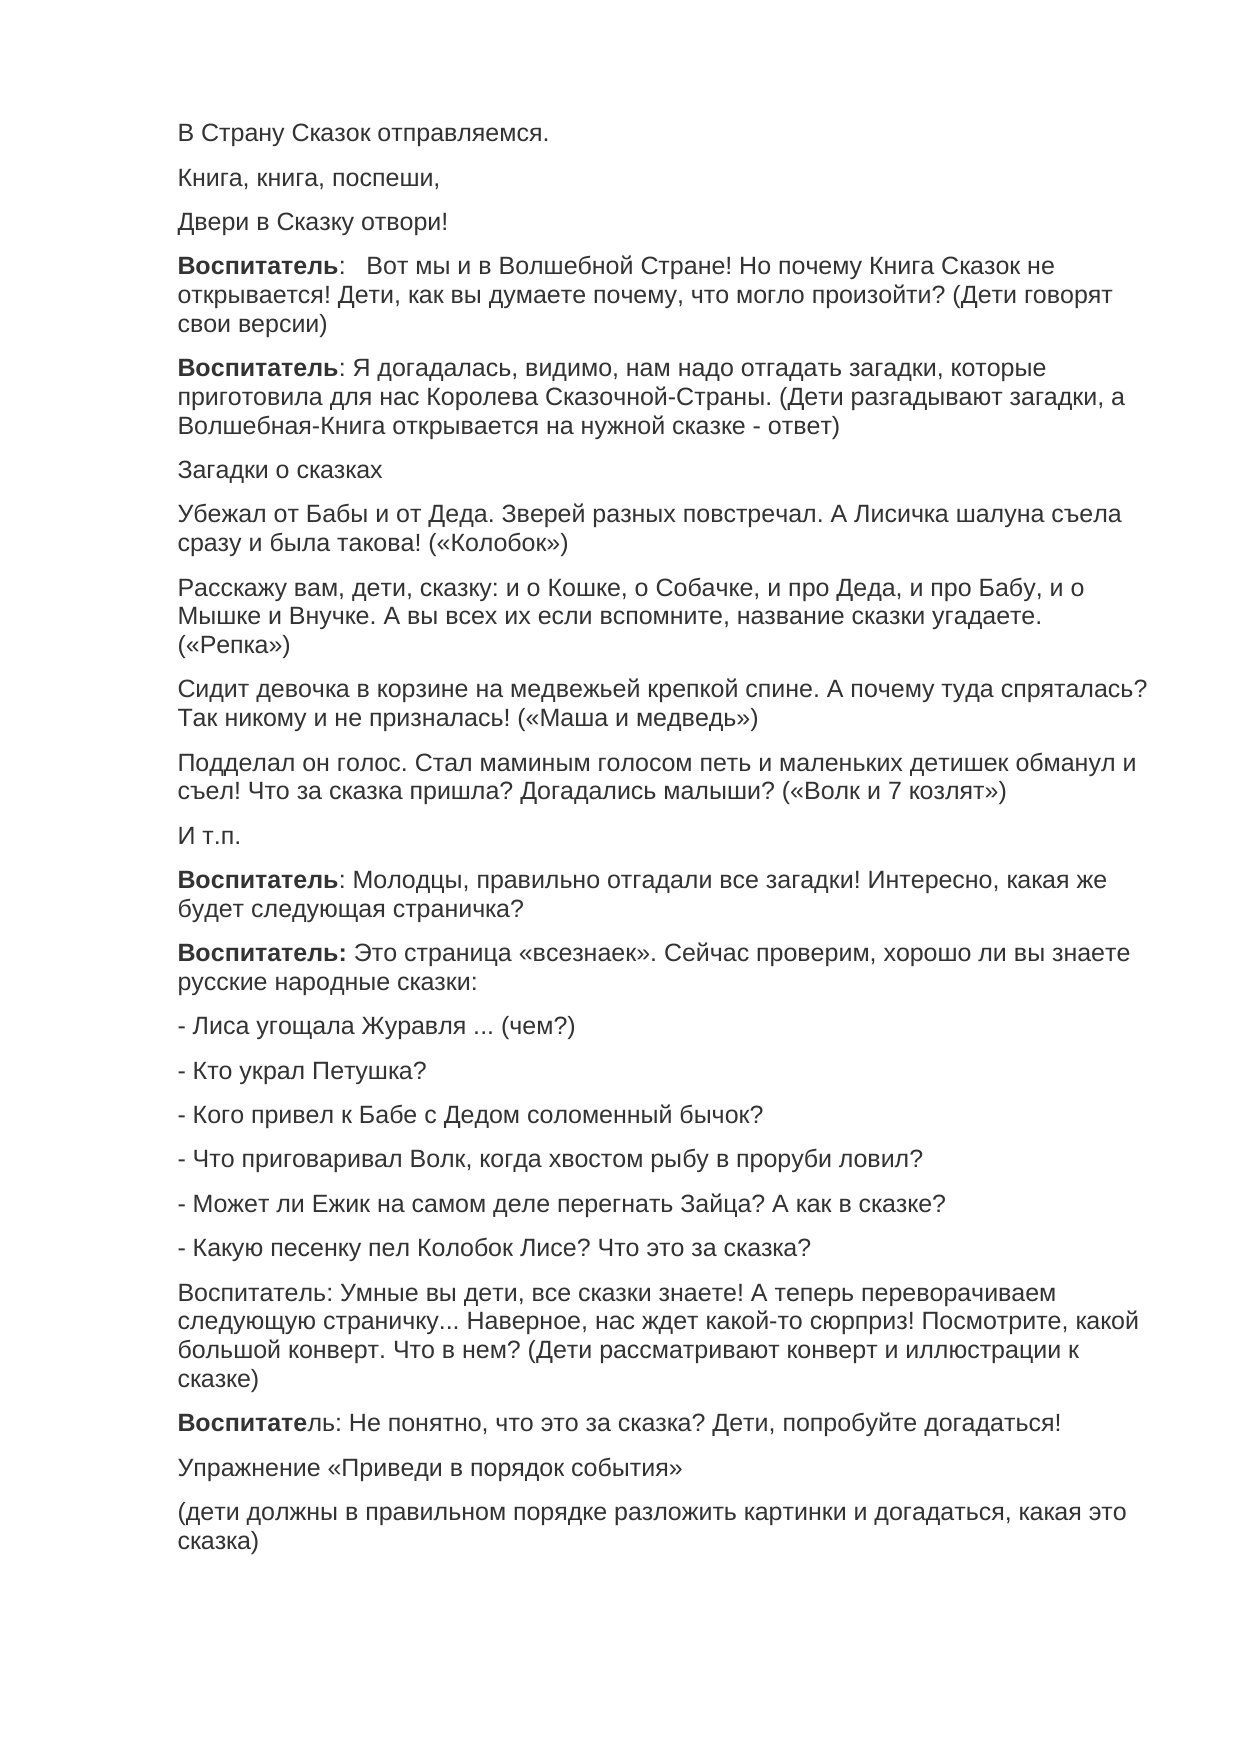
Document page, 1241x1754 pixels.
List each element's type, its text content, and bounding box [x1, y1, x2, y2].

text Воспитатель: Это страница «всезнаек». Сейчас проверим, хорошо ли вы знаете русские народные сказки: [177, 938, 1152, 996]
text Двери в Сказку отвори! [177, 207, 1152, 236]
text - Может ли Ежик на самом деле перегнать Зайца? А как в сказке? [177, 1189, 1152, 1217]
text - Лиса угощала Журавля ... (чем?) [177, 1011, 1152, 1040]
text Загадки о сказках [177, 455, 1152, 484]
text - Кого привел к Бабе с Дедом соломенный бычок? [177, 1100, 1152, 1129]
text Упражнение «Приведи в порядок события» [177, 1452, 1152, 1481]
text Воспитатель: Не понятно, что это за сказка? Дети, попробуйте догадаться! [177, 1408, 1152, 1437]
text Книга, книга, поспеши, [177, 162, 1152, 191]
text Сидит девочка в корзине на медвежьей крепкой спине. А почему туда спряталась? Так никому и не призналась! («Маша и медведь») [177, 674, 1152, 732]
text - Что приговаривал Волк, когда хвостом рыбу в проруби ловил? [177, 1144, 1152, 1173]
text Воспитатель: Молодцы, правильно отгадали все загадки! Интересно, какая же будет следующая страничка? [177, 865, 1152, 922]
text Воспитатель: Вот мы и в Волшебной Стране! Но почему Книга Сказок не открывается! Дети, как вы думаете почему, что могло произойти? (Дети говорят свои версии) [177, 251, 1152, 337]
text (дети должны в правильном порядке разложить картинки и догадаться, какая это сказка) [177, 1497, 1152, 1554]
text - Какую песенку пел Колобок Лисе? Что это за сказка? [177, 1233, 1152, 1262]
text Расскажу вам, дети, сказку: и о Кошке, о Собачке, и про Деда, и про Бабу, и о Мышке и Внучке. А вы всех их если вспомните, название сказки угадаете. («Репка») [177, 572, 1152, 659]
text В Страну Сказок отправляемся. [177, 118, 1152, 147]
text - Кто украл Петушка? [177, 1056, 1152, 1084]
text Воспитатель: Я догадалась, видимо, нам надо отгадать загадки, которые приготовила для нас Королева Сказочной-Страны. (Дети разгадывают загадки, а Волшебная-Книга открывается на нужной сказке - ответ) [177, 353, 1152, 439]
text И т.п. [177, 821, 1152, 849]
text Воспитатель: Умные вы дети, все сказки знаете! А теперь переворачиваем следующую страничку... Наверное, нас ждет какой-то сюрприз! Посмотрите, какой большой конверт. Что в нем? (Дети рассматривают конверт и иллюстрации к сказке) [177, 1277, 1152, 1392]
text Убежал от Бабы и от Деда. Зверей разных повстречал. А Лисичка шалуна съела сразу и была такова! («Колобок») [177, 499, 1152, 557]
text Подделал он голос. Стал маминым голосом петь и маленьких детишек обманул и съел! Что за сказка пришла? Догадались малыши? («Волк и 7 козлят») [177, 747, 1152, 805]
